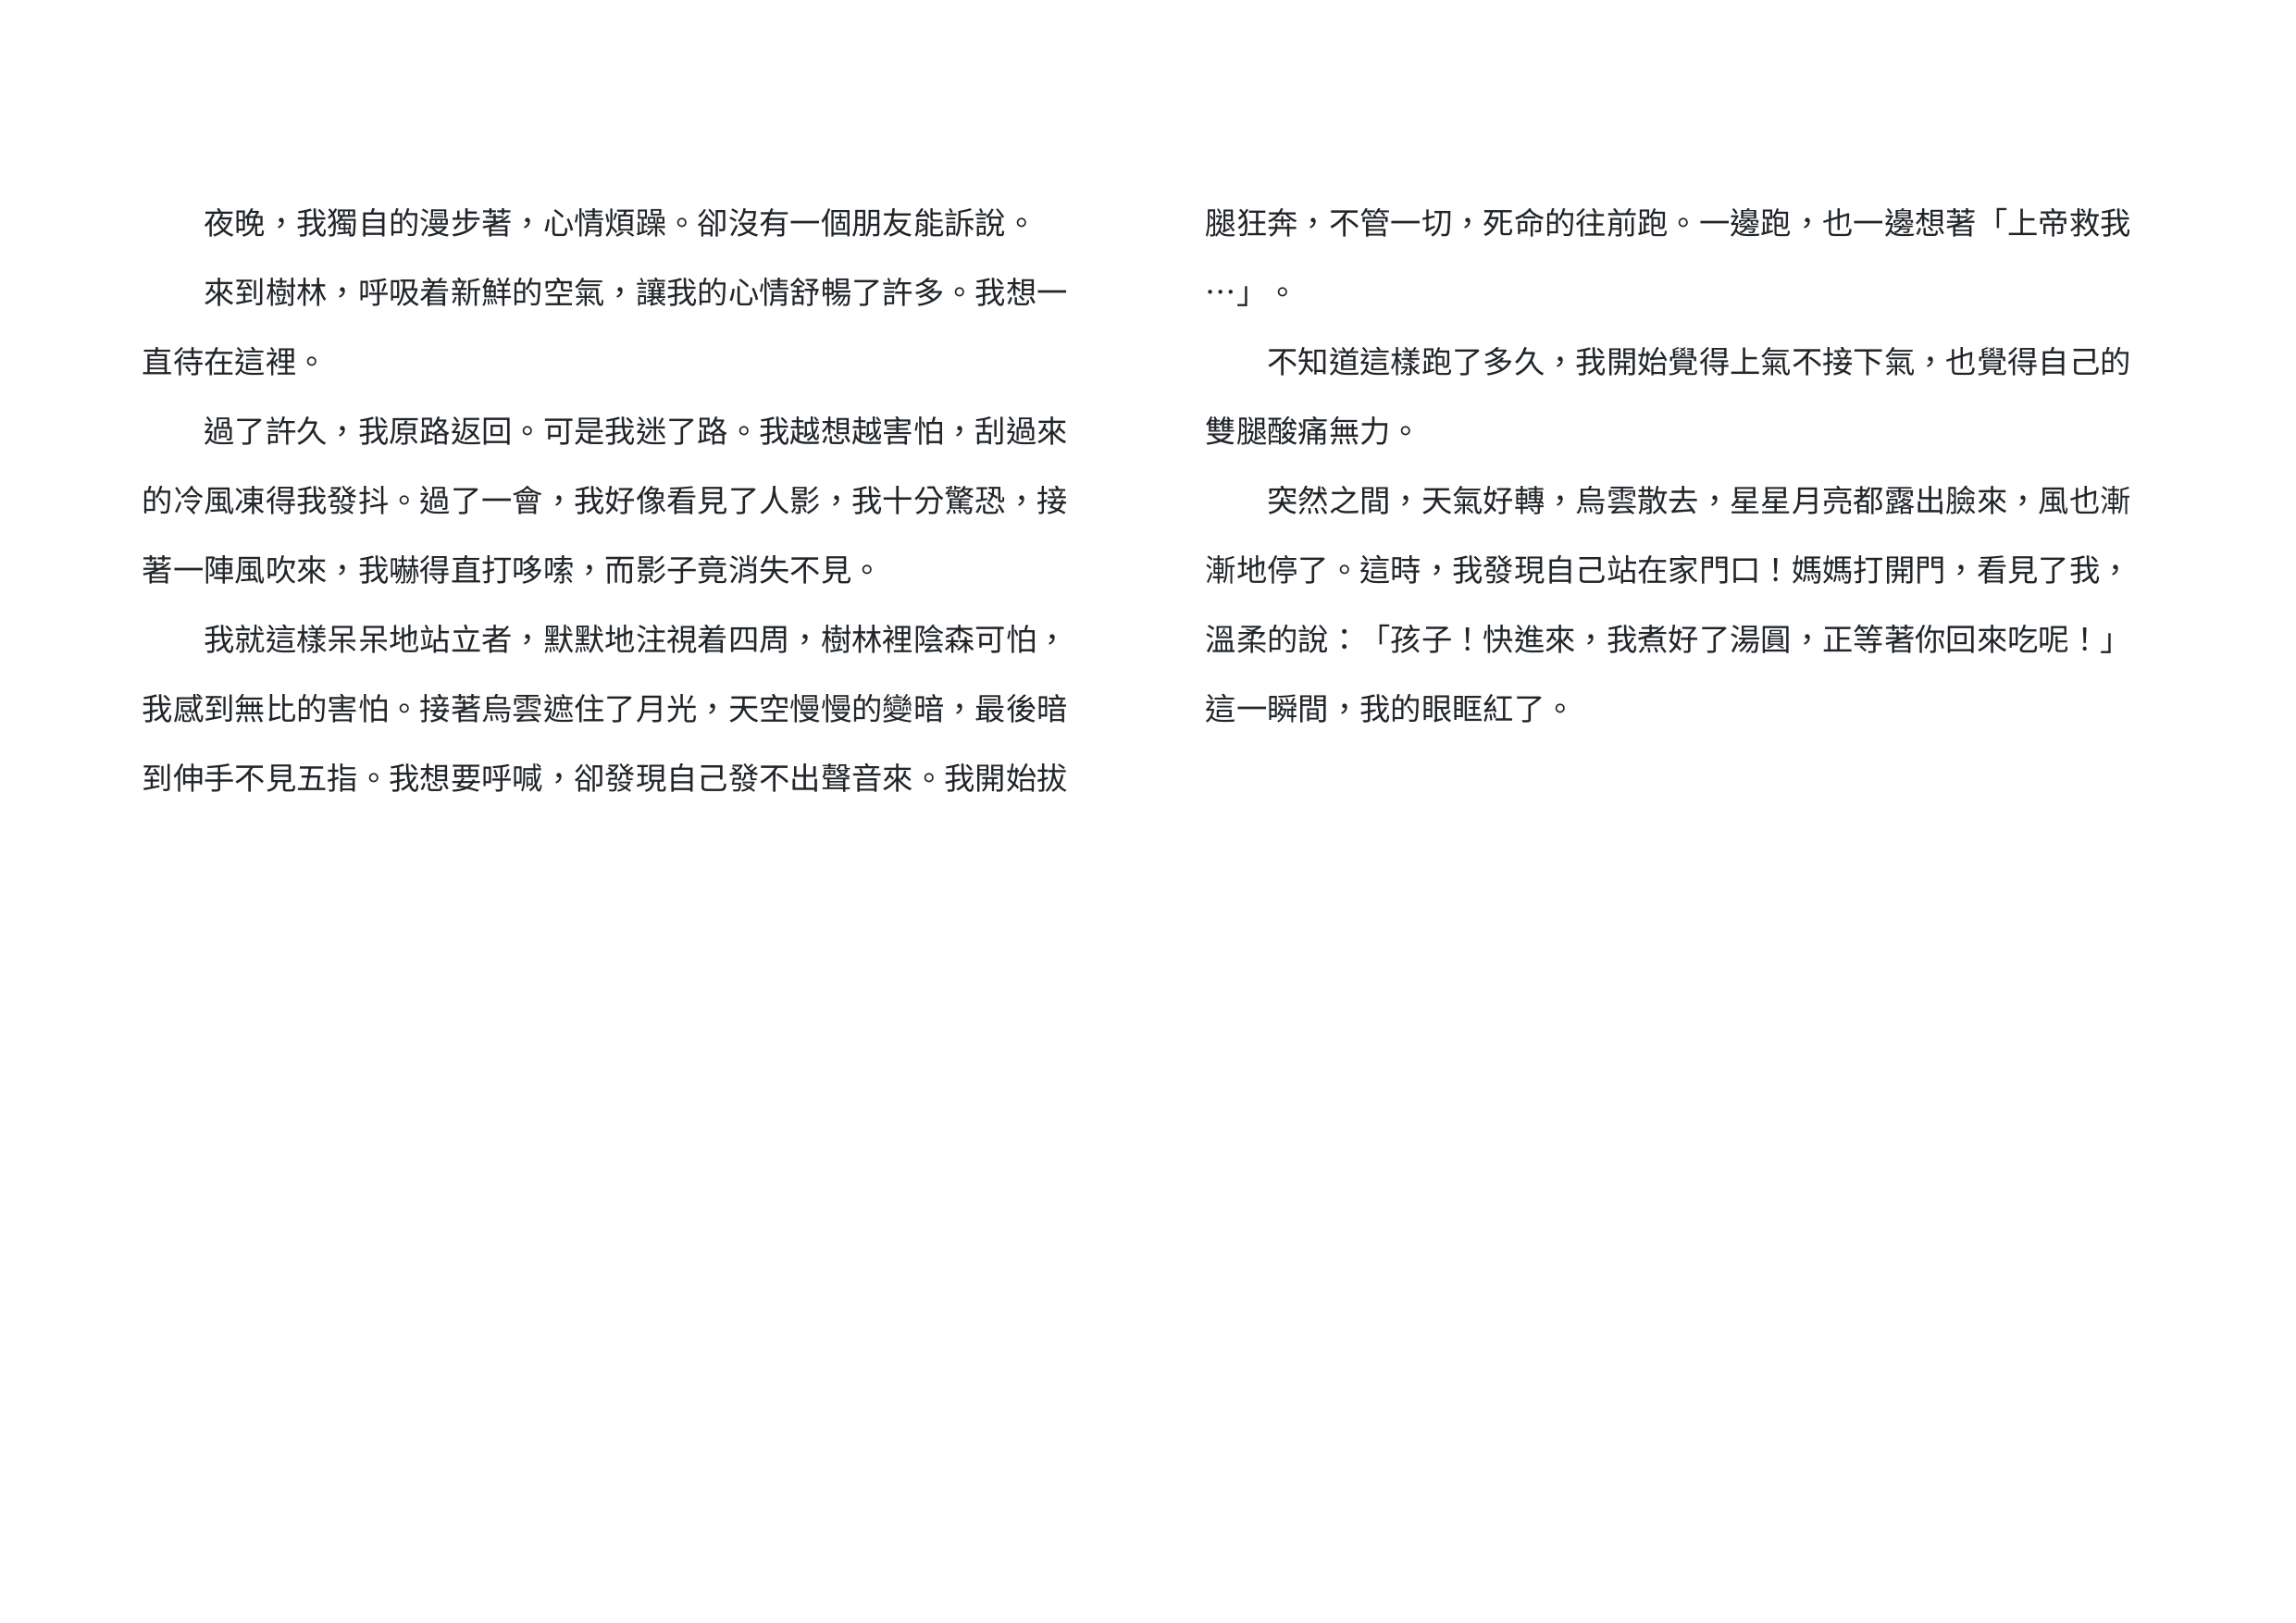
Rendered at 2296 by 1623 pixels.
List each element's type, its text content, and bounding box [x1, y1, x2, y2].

text 不知道這樣跑了多久，我開始覺得上氣不接下氣，也覺得自己的雙腿酸痛無力。 [1206, 326, 2153, 465]
text 過了許久，我原路返回。可是我迷了路。我越想越害怕，刮過來的冷風凍得我發抖。過了一會，我好像看見了人影，我十分驚恐，接著一陣風吹來，我嚇得直打哆嗦，而影子竟消失不見。 [142, 395, 1090, 603]
text 我就這樣呆呆地站立者，默默地注視着四周，樹林裡陰森可怕，我感到無比的害怕。接著烏雲遮住了月光，天空慢慢的變暗，最後暗到伸手不見五指。我想要呼喊，卻發現自己發不出聲音來。我開始拔腿狂奔，不管一切，死命的往前跑。一邊跑，也一邊想著「上帝救我…」。 [1206, 187, 2153, 326]
text 突然之間，天氣好轉，烏雲散去，星星月亮都露出臉來，風也漸漸地停了。這時，我發現自己站在家門口！媽媽打開門，看見了我，溫柔的說：「孩子！快進來，我煮好了湯圓，正等著你回來吃呢！」這一瞬間，我的眼眶紅了。 [1206, 465, 2153, 742]
text 我就這樣呆呆地站立者，默默地注視着四周，樹林裡陰森可怕，我感到無比的害怕。接著烏雲遮住了月光，天空慢慢的變暗，最後暗到伸手不見五指。我想要呼喊，卻發現自己發不出聲音來。我開始拔腿狂奔，不管一切，死命的往前跑。一邊跑，也一邊想著「上帝救我…」。 [142, 603, 1090, 812]
text 來到樹林，呼吸着新鮮的空氣，讓我的心情舒暢了許多。我想一直待在這裡。 [142, 256, 1090, 395]
text 夜晚，我獨自的漫步著，心情煩躁。卻沒有一個朋友能訴說。 [142, 187, 1090, 256]
